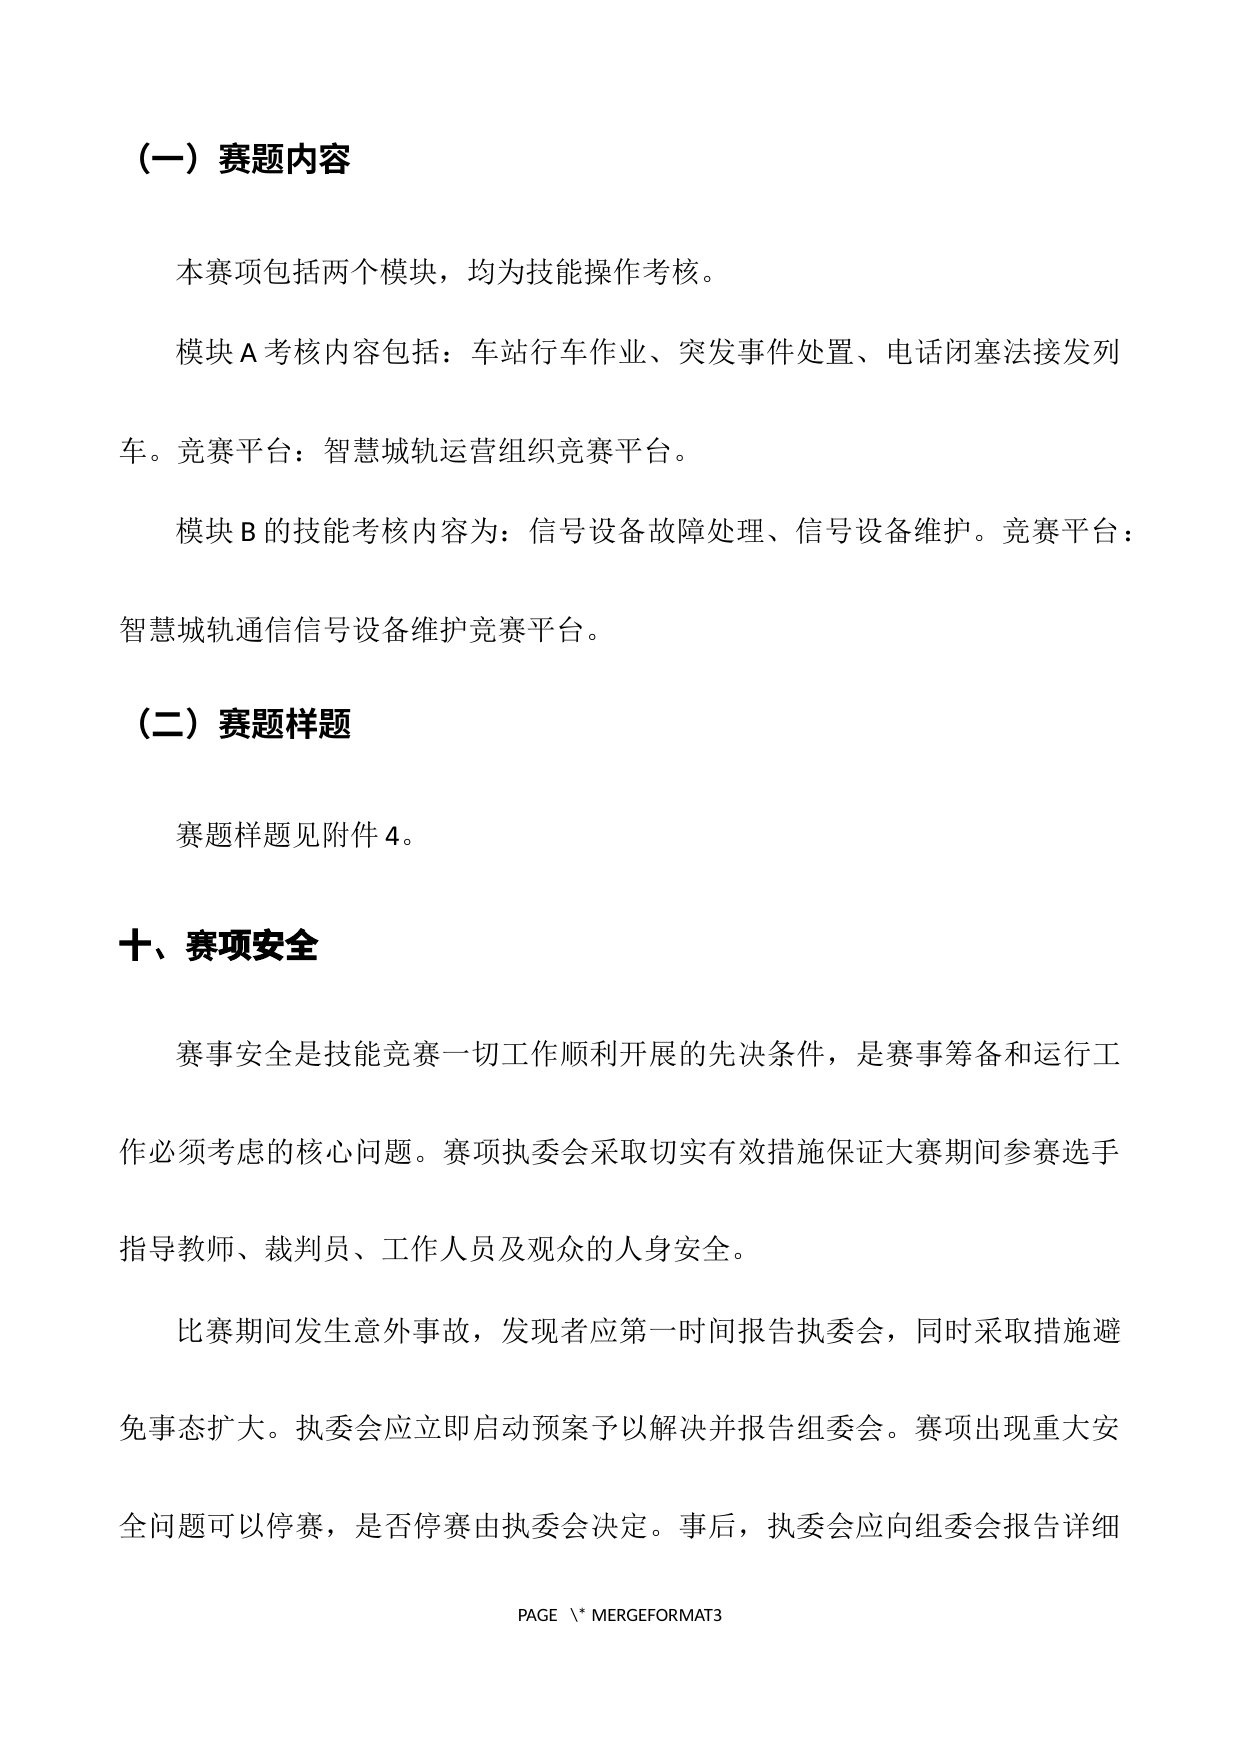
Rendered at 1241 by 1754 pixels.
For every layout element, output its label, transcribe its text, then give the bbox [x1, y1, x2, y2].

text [118, 1296, 1122, 1556]
text 本赛项包括两个模块，均为技能操作考核。 [118, 237, 1122, 302]
subtitle 十、赛项安全 [118, 911, 1122, 976]
text 模块B的技能考核内容为：信号设备故障处理、信号设备维护。竞赛平台：智慧城轨通信信号设备维护竞赛平台。 [118, 498, 1122, 661]
subtitle （一）赛题内容 [118, 125, 1122, 190]
subtitle （二）赛题样题 [118, 690, 1122, 755]
text 赛事安全是技能竞赛一切工作顺利开展的先决条件，是赛事筹备和运行工作必须考虑的核心问题。赛项执委会采取切实有效措施保证大赛期间参赛选手、指导教师、裁判员、工作人员及观众的人身安全。 [118, 1019, 1122, 1279]
text 赛题样题见附件4。 [118, 802, 1122, 867]
text 模块A考核内容包括：车站行车作业、突发事件处置、电话闭塞法接发列车。竞赛平台：智慧城轨运营组织竞赛平台。 [118, 319, 1122, 482]
